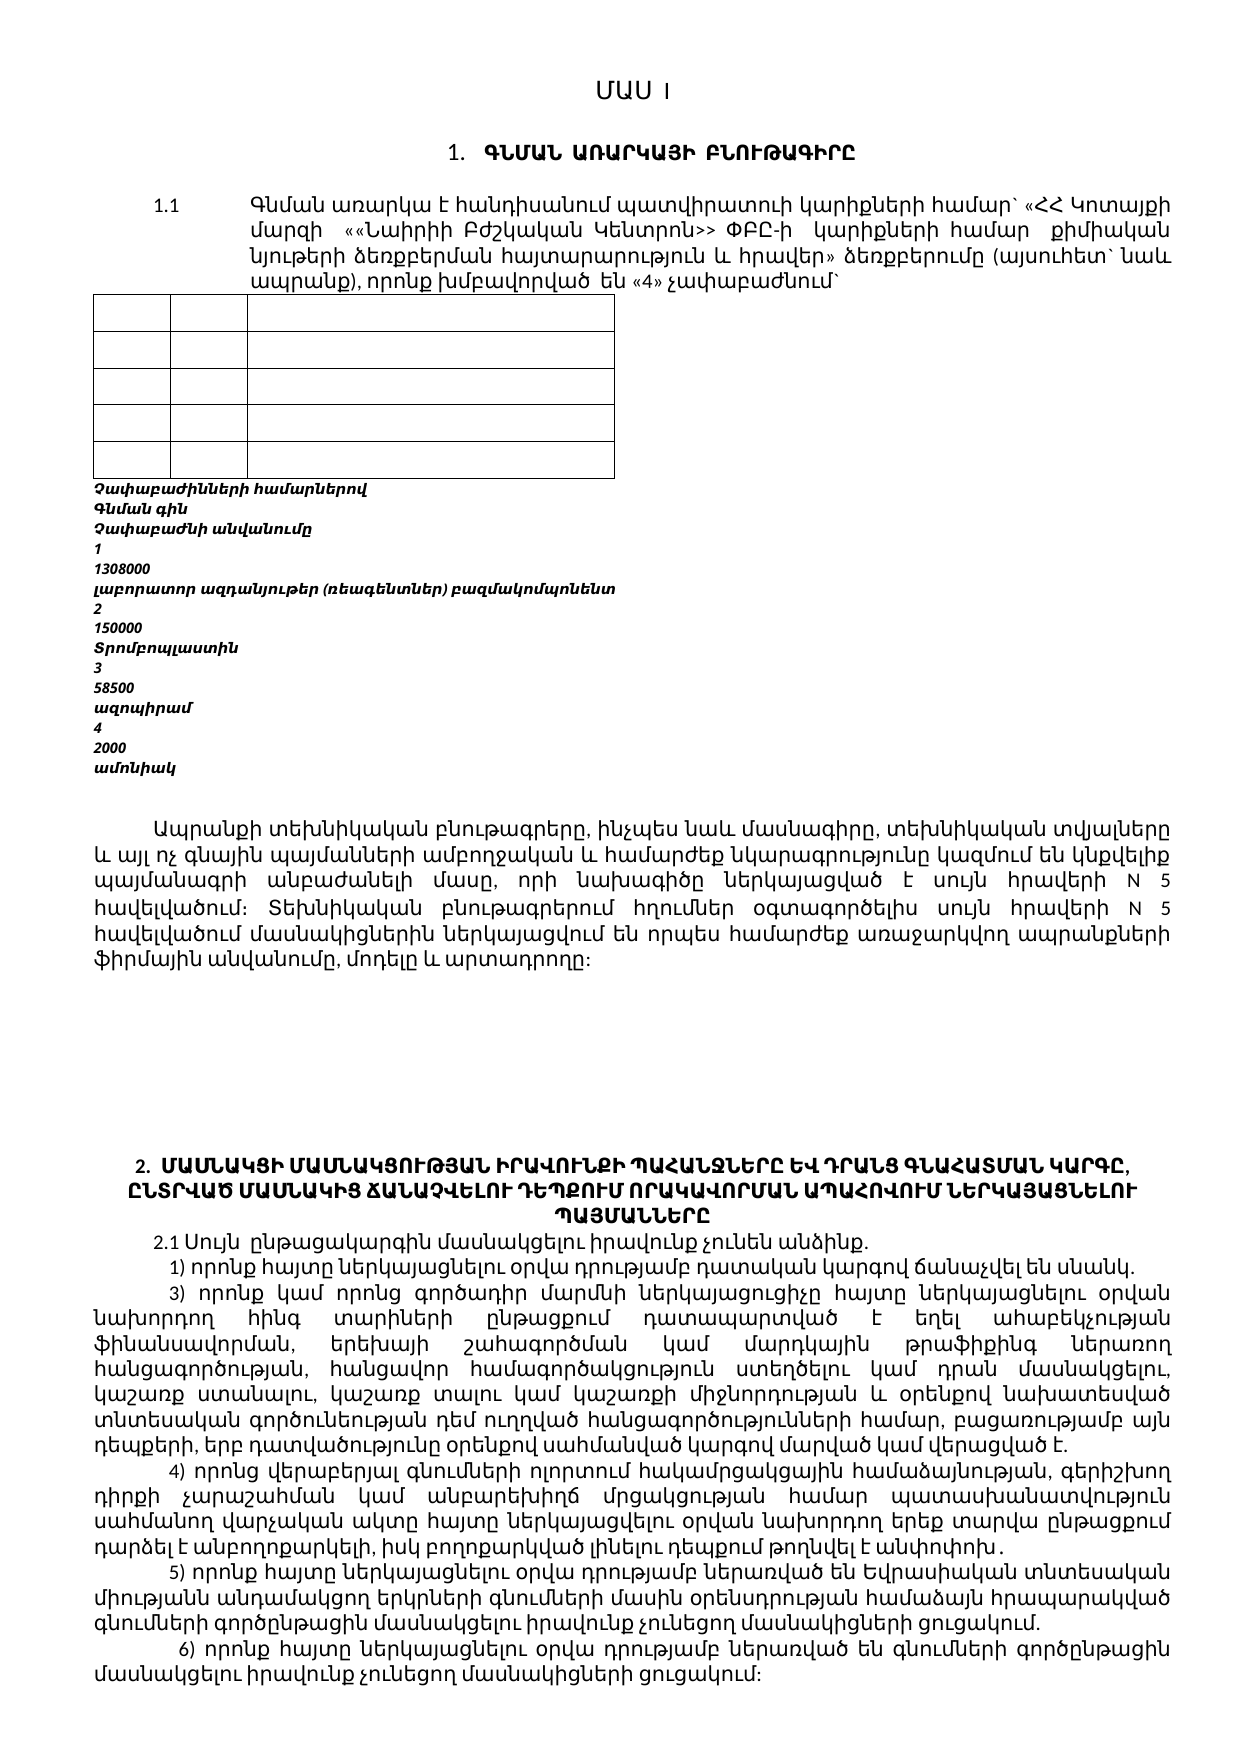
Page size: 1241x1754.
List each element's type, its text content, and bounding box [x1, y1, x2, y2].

text 6) որոնք հայտը ներկայացնելու օրվա դրությամբ ներառված են գնումների գործընթացին մասնակցելու իրավունք չունեցող մասնակիցների ցուցակում: [94, 1636, 1171, 1687]
text 2.1 Սույն ընթացակարգին մասնակցելու իրավունք չունեն անձինք. [94, 1229, 1171, 1254]
text 1) որոնք հայտը ներկայացնելու օրվա դրությամբ դատական կարգով ճանաչվել են սնանկ. [94, 1254, 1171, 1280]
list ԳՆՄԱՆ ԱՌԱՐԿԱՅԻ ԲՆՈՒԹԱԳԻՐԸ [131, 136, 1171, 167]
text Ապրանքի տեխնիկական բնութագրերը, ինչպես նաև մասնագիրը, տեխնիկական տվյալները և այլ ոչ գնային պայմանների ամբողջական և համարժեք նկարագրությունը կազմում են կնքվելիք պայմանագրի անբաժանելի մասը, որի նախագիծը ներկայացված է սույն հրավերի N 5 հավելվածում։ Տեխնիկական բնութագրերում հղումներ օգտագործելիս սույն հրավերի N 5 հավելվածում մասնակիցներին ներկայացվում են որպես համարժեք առաջարկվող ապրանքների ֆիրմային անվանումը, մոդելը և արտադրողը: [94, 816, 1171, 972]
text 2. ՄԱՍՆԱԿՑԻ ՄԱՍՆԱԿՑՈՒԹՅԱՆ ԻՐԱՎՈՒՆՔԻ ՊԱՀԱՆՋՆԵՐԸ ԵՎ ԴՐԱՆՑ ԳՆԱՀԱՏՄԱՆ ԿԱՐԳԸ, ԸՆՏՐՎԱԾ ՄԱՍՆԱԿԻՑ ՃԱՆԱՉՎԵԼՈՒ ԴԵՊՔՈՒՄ ՈՐԱԿԱՎՈՐՄԱՆ ԱՊԱՀՈՎՈՒՄ ՆԵՐԿԱՅԱՑՆԵԼՈՒ ՊԱՅՄԱՆՆԵՐԸ [94, 1153, 1171, 1229]
subtitle Գնման առարկա է հանդիսանում պատվիրատուի կարիքների համար` «ՀՀ Կոտայքի մարզի ««Նաիրիի Բժշկական Կենտրոն>> ՓԲԸ-ի կարիքների համար քիմիական նյութերի ձեռքբերման հայտարարություն և հրավեր» ձեռքբերումը (այսուհետ` նաև ապրանք), որոնք խմբավորված են «4» չափաբաժնում` [153, 192, 1171, 294]
text 4) որոնց վերաբերյալ գնումների ոլորտում հակամրցակցային համաձայնության, գերիշխող դիրքի չարաշահման կամ անբարեխիղճ մրցակցության համար պատասխանատվություն սահմանող վարչական ակտը հայտը ներկայացվելու օրվան նախորդող երեք տարվա ընթացքում դարձել է անբողոքարկելի, իսկ բողոքարկված լինելու դեպքում թողնվել է անփոփոխ․ [94, 1458, 1171, 1559]
text 5) որոնք հայտը ներկայացնելու օրվա դրությամբ ներառված են Եվրասիական տնտեսական միությանն անդամակցող երկրների գնումների մասին օրենսդրության համաձայն հրապարակված գնումների գործընթացին մասնակցելու իրավունք չունեցող մասնակիցների ցուցակում. [94, 1559, 1171, 1636]
text 3) որոնք կամ որոնց գործադիր մարմնի ներկայացուցիչը հայտը ներկայացնելու օրվան նախորդող հինգ տարիների ընթացքում դատապարտված է եղել ահաբեկչության ֆինանսավորման, երեխայի շահագործման կամ մարդկային թրաֆիքինգ ներառող հանցագործության, հանցավոր համագործակցություն ստեղծելու կամ դրան մասնակցելու, կաշառք ստանալու, կաշառք տալու կամ կաշառքի միջնորդության և օրենքով նախատեսված տնտեսական գործունեության դեմ ուղղված հանցագործությունների համար, բացառությամբ այն դեպքերի, երբ դատվածությունը օրենքով սահմանված կարգով մարված կամ վերացված է. [94, 1280, 1171, 1458]
text ՄԱՍ I [94, 75, 1171, 106]
